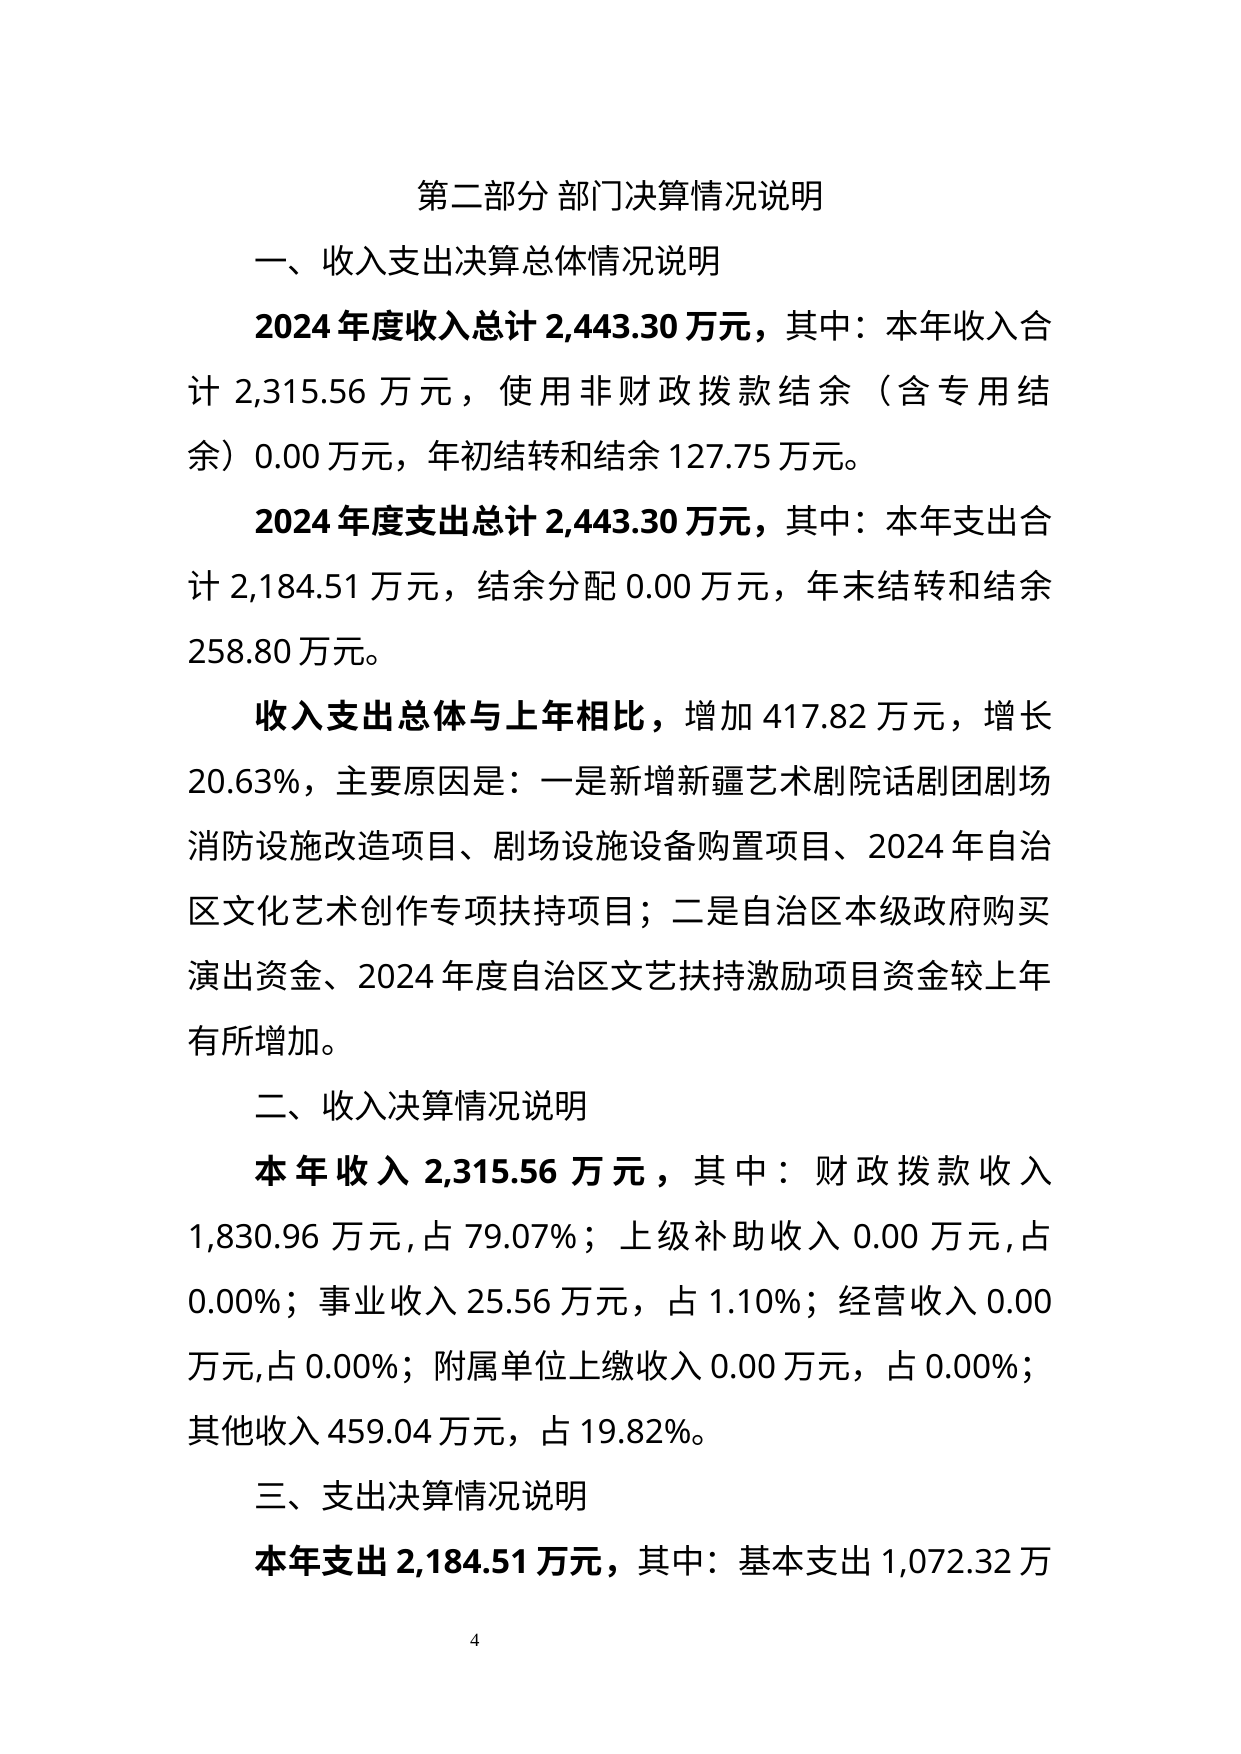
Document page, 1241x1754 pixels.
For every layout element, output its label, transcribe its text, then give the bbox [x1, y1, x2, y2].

text 一、收入支出决算总体情况说明 [187, 227, 1053, 292]
text 本年收入2,315.56万元，其中：财政拨款收入1,830.96万元,占79.07%；上级补助收入0.00万元,占0.00%；事业收入25.56万元，占1.10%；经营收入0.00万元,占0.00%；附属单位上缴收入0.00万元，占0.00%；其他收入459.04万元，占19.82%。 [187, 1137, 1053, 1462]
text 二、收入决算情况说明 [187, 1072, 1053, 1137]
text 第二部分 部门决算情况说明 [187, 162, 1053, 227]
text 收入支出总体与上年相比，增加417.82万元，增长20.63%，主要原因是：一是新增新疆艺术剧院话剧团剧场消防设施改造项目、剧场设施设备购置项目、2024年自治区文化艺术创作专项扶持项目；二是自治区本级政府购买演出资金、2024年度自治区文艺扶持激励项目资金较上年有所增加。 [187, 682, 1053, 1072]
text 2024年度收入总计2,443.30万元，其中：本年收入合计2,315.56万元，使用非财政拨款结余（含专用结余）0.00万元，年初结转和结余127.75万元。 [187, 292, 1053, 487]
text 三、支出决算情况说明 [187, 1462, 1053, 1527]
text 2024年度支出总计2,443.30万元，其中：本年支出合计2,184.51万元，结余分配0.00万元，年末结转和结余258.80万元。 [187, 487, 1053, 682]
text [187, 1527, 1053, 1592]
